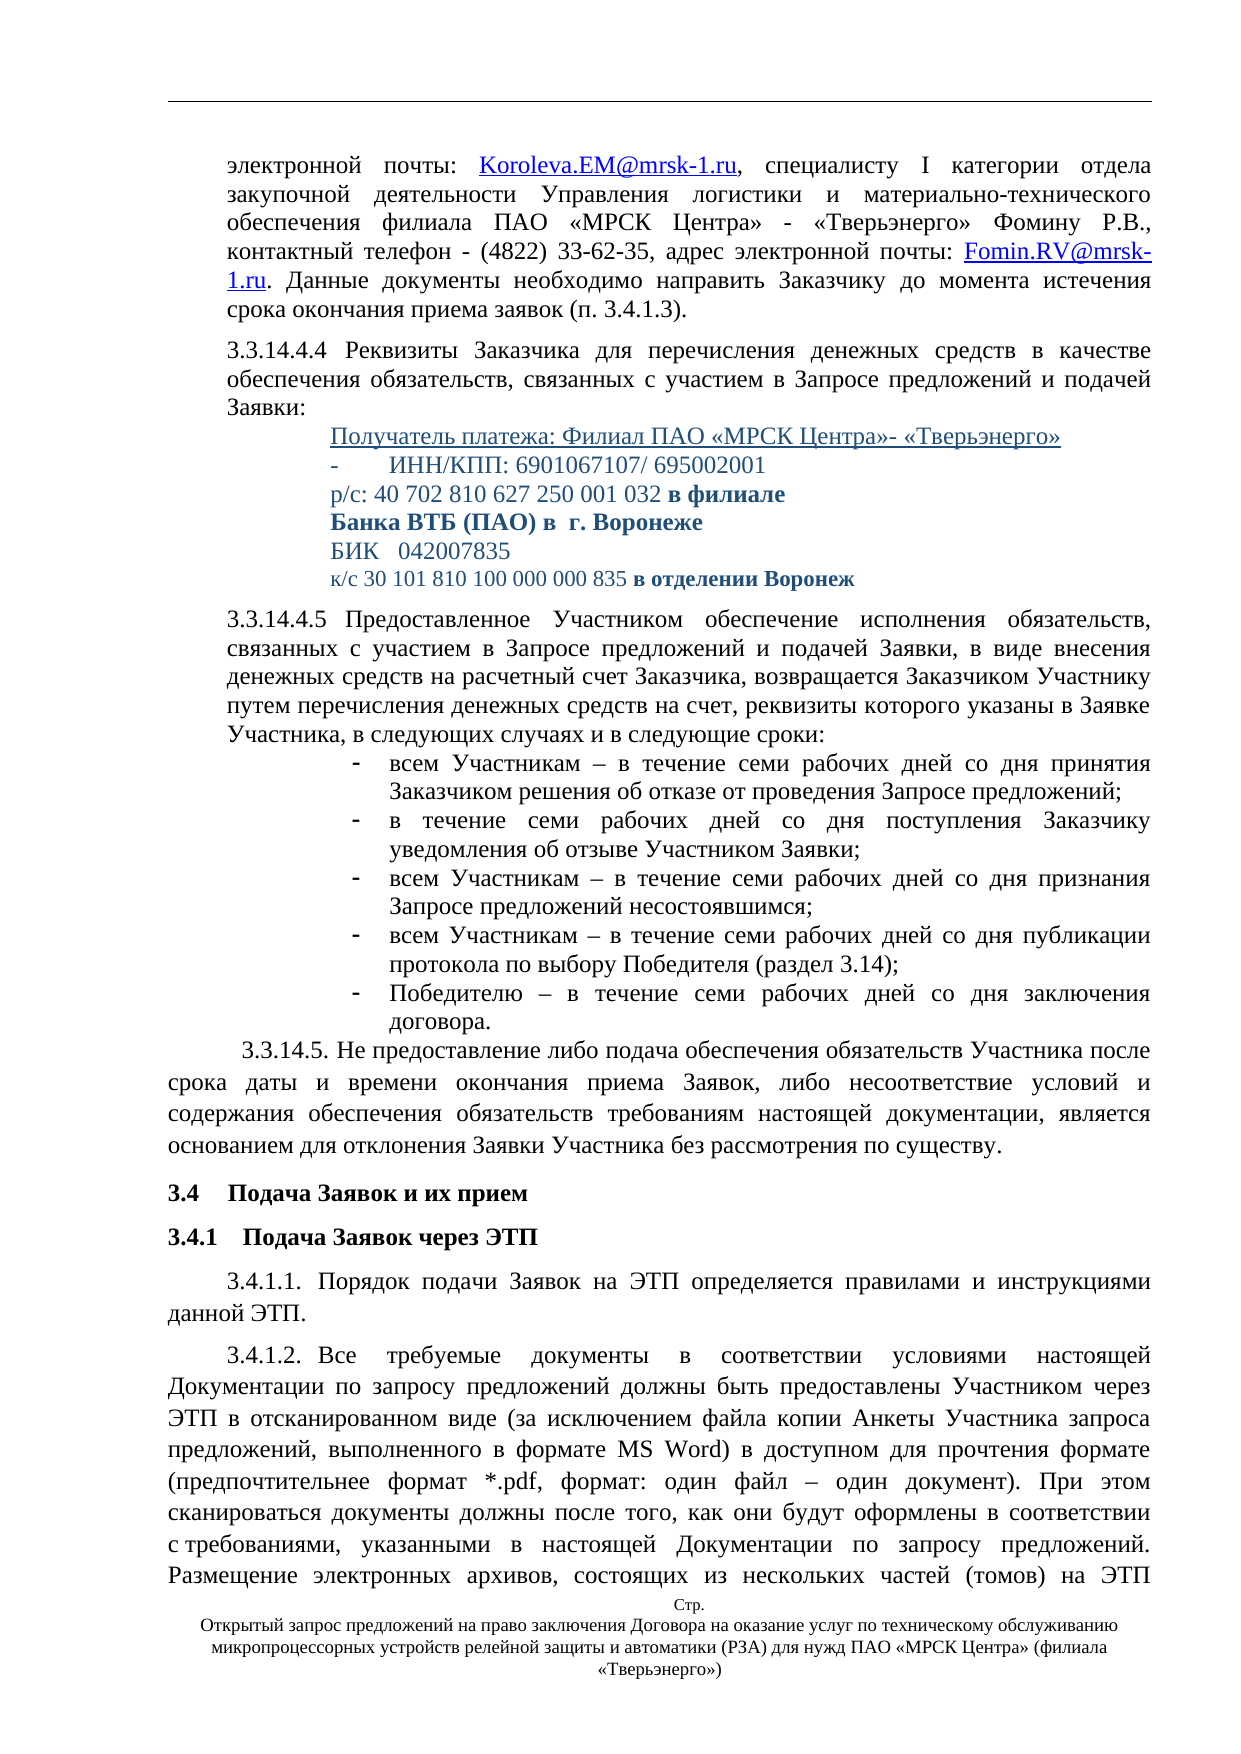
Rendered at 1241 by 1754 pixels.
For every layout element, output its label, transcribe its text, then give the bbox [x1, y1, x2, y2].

list Не предоставление либо подача обеспечения обязательств Участника после срока даты и времени окончания приема Заявок, либо несоответствие условий и содержания обеспечения обязательств требованиям настоящей документации, является основанием для отклонения Заявки Участника без рассмотрения по существу. [168, 1035, 1152, 1158]
list р/с: 40 702 810 627 250 001 032 в филиале [330, 479, 1152, 507]
text БИК 042007835 [330, 536, 1152, 565]
list Предоставленное Участником обеспечение исполнения обязательств, связанных с участием в Запросе предложений и подачей Заявки, в виде внесения денежных средств на расчетный счет Заказчика, возвращается Заказчиком Участнику путем перечисления денежных средств на счет, реквизиты которого указаны в Заявке Участника, в следующих случаях и в следующие сроки: [227, 604, 1152, 748]
list в течение семи рабочих дней со дня поступления Заказчику уведомления об отзыве Участником Заявки; [352, 805, 1152, 863]
list Порядок подачи Заявок на ЭТП определяется правилами и инструкциями данной ЭТП. [168, 1266, 1152, 1326]
list Реквизиты Заказчика для перечисления денежных средств в качестве обеспечения обязательств, связанных с участием в Запросе предложений и подачей Заявки: [227, 335, 1152, 421]
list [168, 1340, 1152, 1589]
list Банка ВТБ (ПАО) в г. Воронеже [330, 507, 1152, 536]
list к/с 30 101 810 100 000 000 835 в отделении Воронеж [330, 565, 1152, 591]
list всем Участникам – в течение семи рабочих дней со дня принятия Заказчиком решения об отказе от проведения Запросе предложений; [352, 748, 1152, 805]
list всем Участникам – в течение семи рабочих дней со дня признания Запросе предложений несостоявшимся; [352, 863, 1152, 920]
subtitle Подача Заявок и их прием [168, 1178, 1152, 1207]
list Победителю – в течение семи рабочих дней со дня заключения договора. [352, 978, 1152, 1035]
list Получатель платежа: Филиал ПАО «МРСК Центра»- «Тверьэнерго» [330, 421, 1152, 450]
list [227, 150, 1152, 322]
list - ИНН/КПП: 6901067107/ 695002001 [330, 450, 1152, 479]
subtitle Подача Заявок через ЭТП [168, 1222, 1152, 1251]
list всем Участникам – в течение семи рабочих дней со дня публикации протокола по выбору Победителя (раздел 3.14); [352, 920, 1152, 978]
